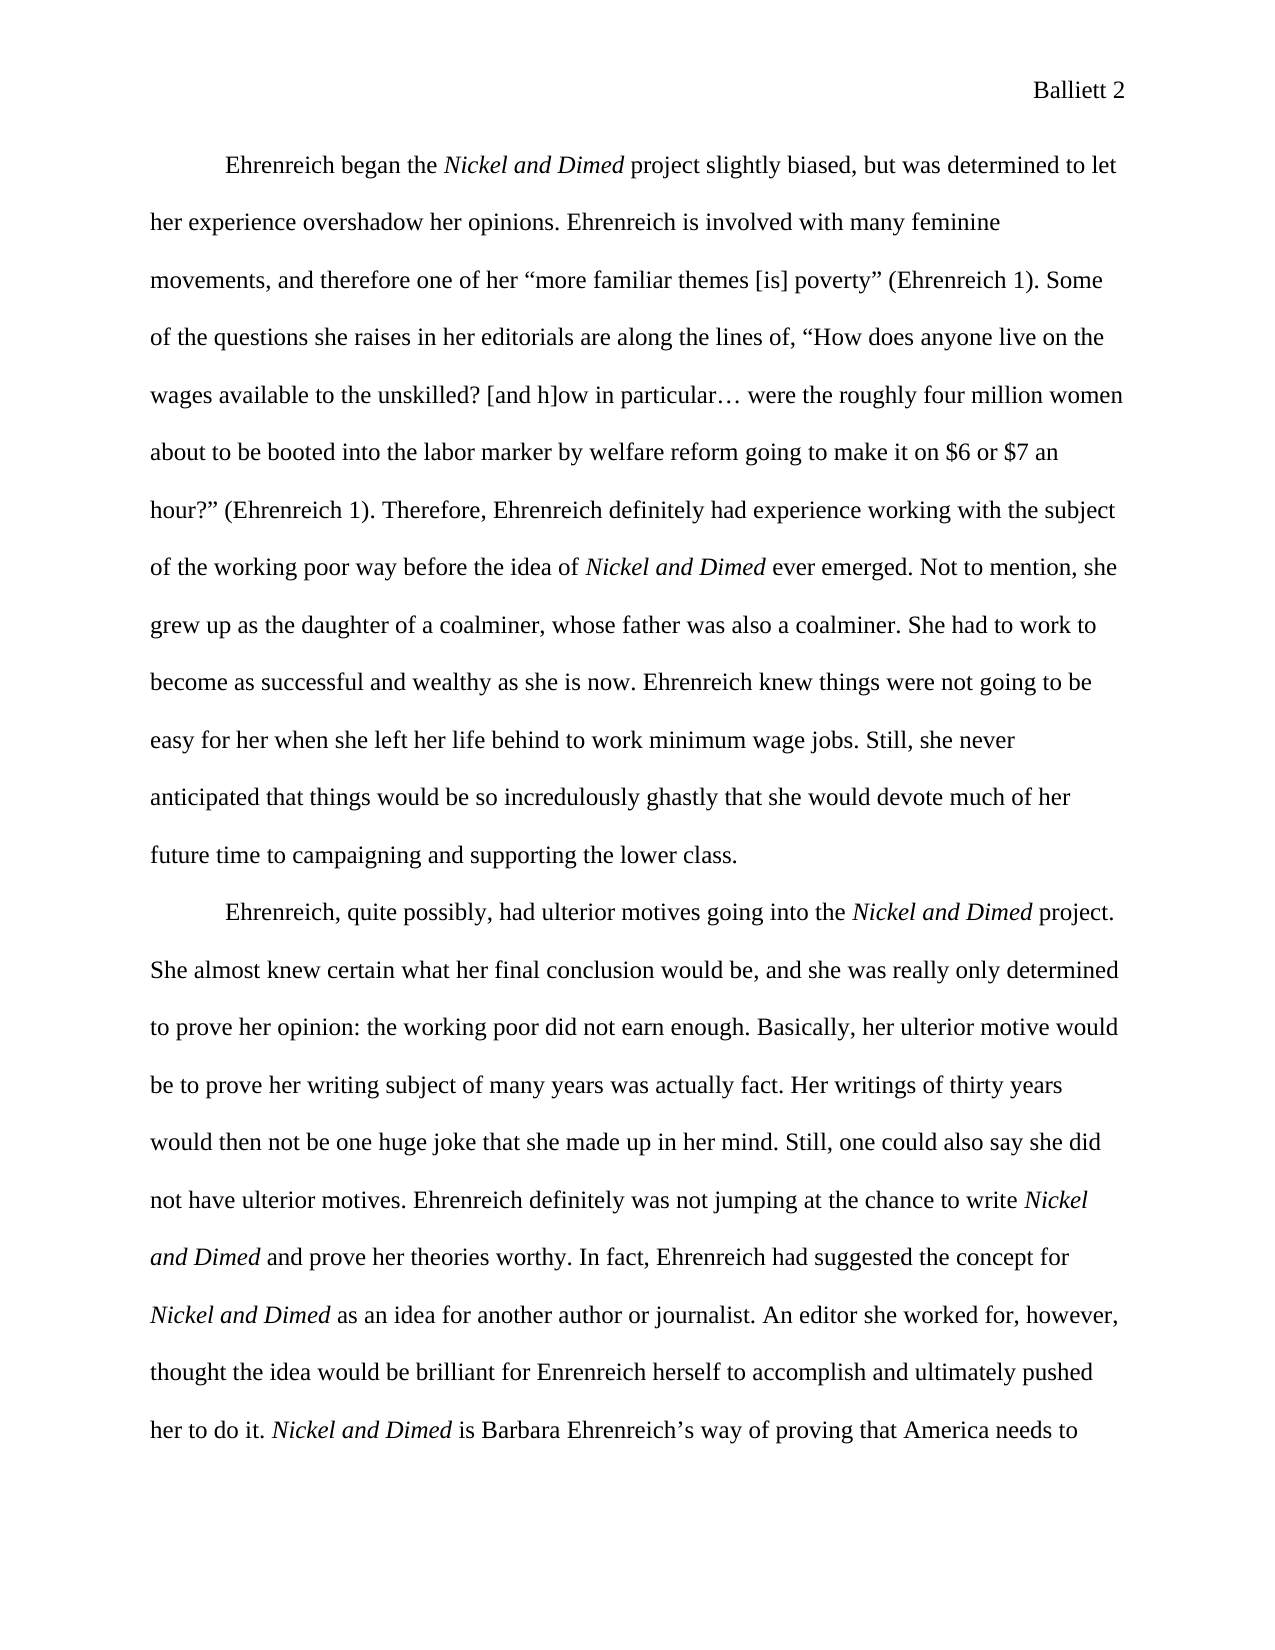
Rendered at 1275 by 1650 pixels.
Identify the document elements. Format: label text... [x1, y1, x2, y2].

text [150, 897, 1125, 1444]
text Ehrenreich began the Nickel and Dimed project slightly biased, but was determined to let her experience overshadow her opinions. Ehrenreich is involved with many feminine movements, and therefore one of her “more familiar themes [is] poverty” (Ehrenreich 1). Some of the questions she raises in her editorials are along the lines of, “How does anyone live on the wages available to the unskilled? [and h]ow in particular… were the roughly four million women about to be booted into the labor marker by welfare reform going to make it on $6 or $7 an hour?” (Ehrenreich 1). Therefore, Ehrenreich definitely had experience working with the subject of the working poor way before the idea of Nickel and Dimed ever emerged. Not to mention, she grew up as the daughter of a coalminer, whose father was also a coalminer. She had to work to become as successful and wealthy as she is now. Ehrenreich knew things were not going to be easy for her when she left her life behind to work minimum wage jobs. Still, she never anticipated that things would be so incredulously ghastly that she would devote much of her future time to campaigning and supporting the lower class. [150, 150, 1125, 869]
